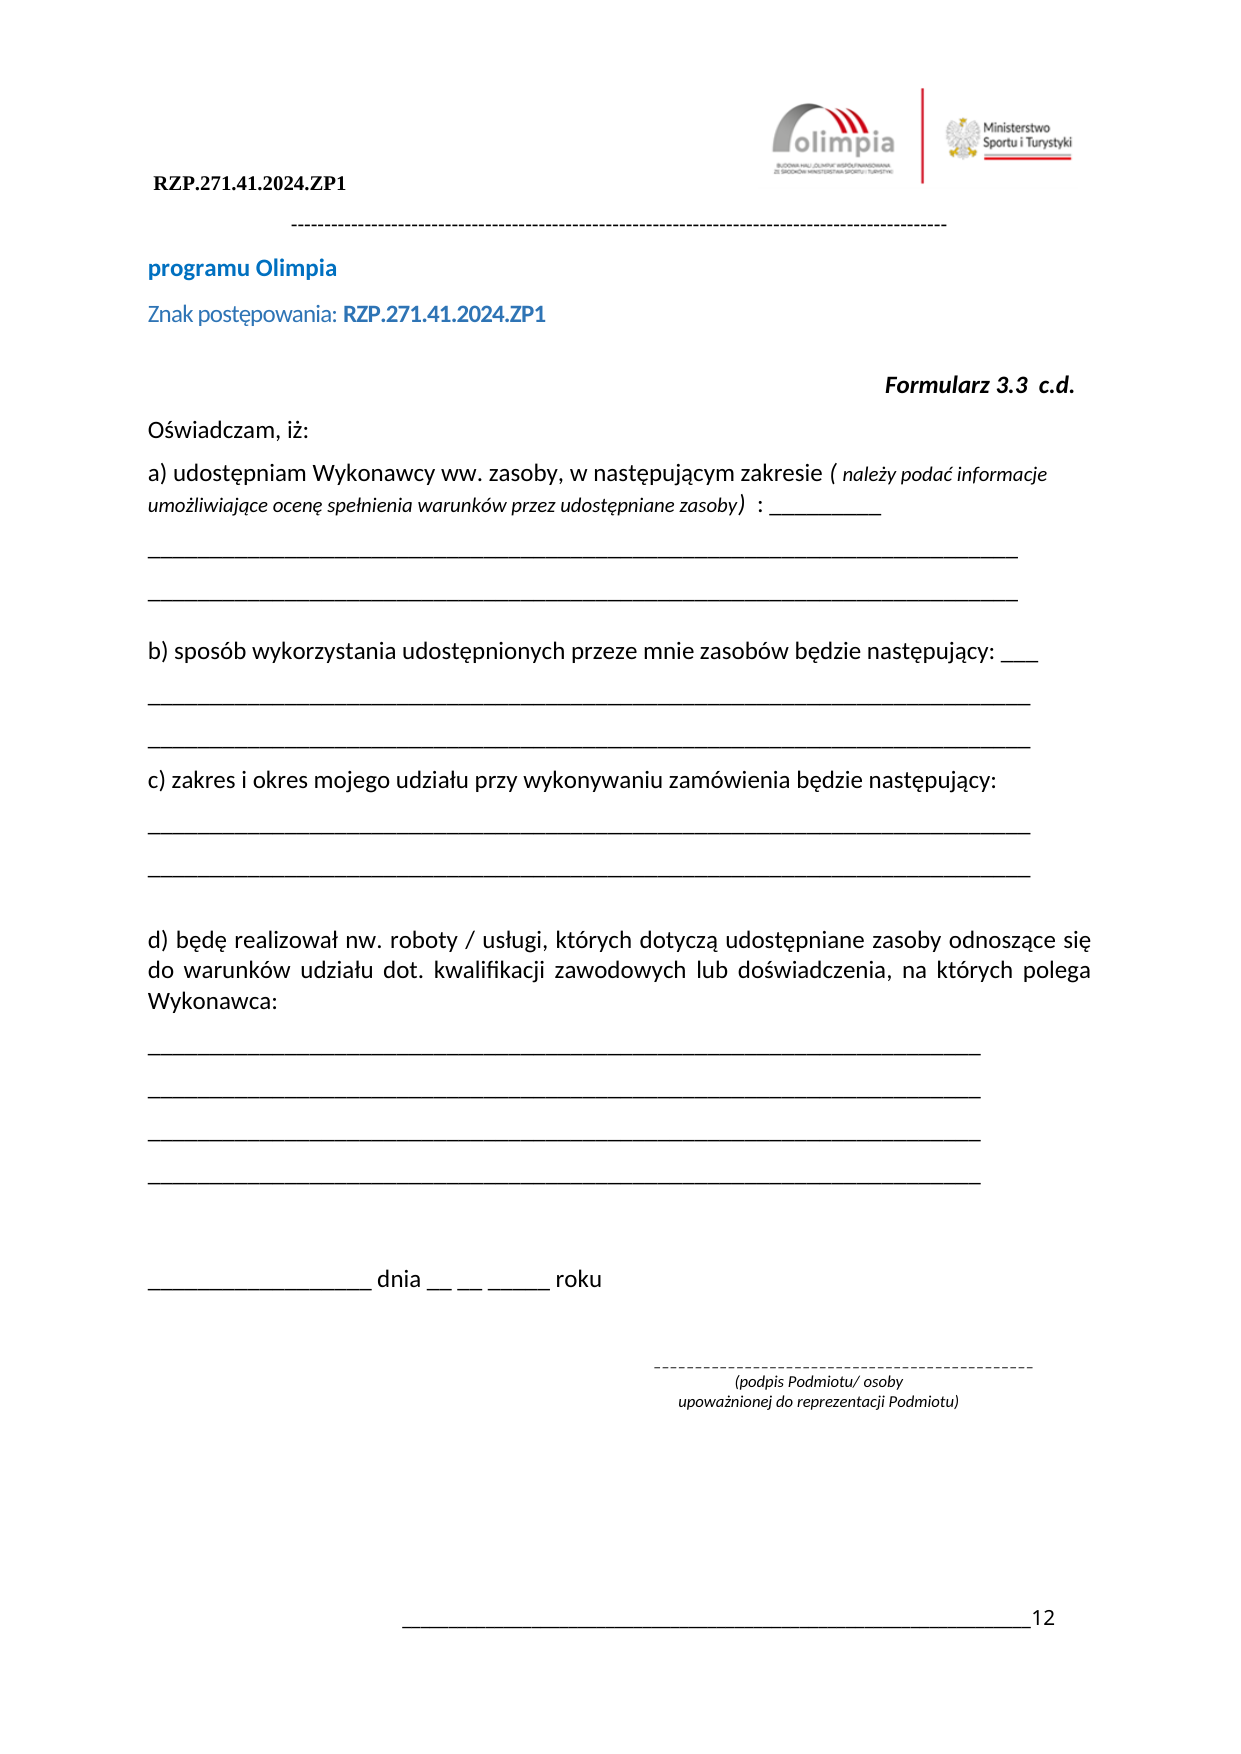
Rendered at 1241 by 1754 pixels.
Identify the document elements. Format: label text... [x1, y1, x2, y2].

text ___________________________________________________________________ [148, 1071, 1092, 1101]
picture [758, 87, 1079, 191]
text (podpis Podmiotu/ osoby [546, 1371, 1092, 1391]
text Formularz 3.3 c.d. [738, 369, 1152, 399]
text __________________ dnia __ __ _____ roku [148, 1263, 1144, 1294]
text upoważnionej do reprezentacji Podmiotu) [546, 1391, 1092, 1412]
text ______________________________________________________________________ [148, 531, 1092, 562]
text Oświadczam, iż: [148, 414, 1092, 445]
text _______________________________________________________________________ [148, 721, 1092, 752]
text ___________________________________________________________________ [148, 1157, 1092, 1187]
text ______________________________________________ [546, 1351, 1144, 1371]
text b) sposób wykorzystania udostępnionych przeze mnie zasobów będzie następujący: ___ [148, 635, 1092, 666]
text _______________________________________________________________________ [148, 678, 1092, 709]
text ______________________________________________________________________ [148, 574, 1092, 605]
text c) zakres i okres mojego udziału przy wykonywaniu zamówienia będzie następujący: [148, 764, 1092, 795]
text _______________________________________________________________________ [148, 807, 1092, 838]
text _______________________________________________________________________ [148, 850, 1092, 881]
text d) będę realizował nw. roboty / usługi, których dotyczą udostępniane zasoby odnoszące się do warunków udziału dot. kwalifikacji zawodowych lub doświadczenia, na których polega Wykonawca: [148, 924, 1092, 1015]
text ___________________________________________________________________ [148, 1114, 1092, 1144]
text a) udostępniam Wykonawcy ww. zasoby, w następującym zakresie ( należy podać informacje umożliwiające ocenę spełnienia warunków przez udostępniane zasoby) : _________ [148, 458, 1092, 519]
text Znak postępowania: RZP.271.41.2024.ZP1 [148, 298, 1092, 328]
text ___________________________________________________________________ [148, 1028, 1092, 1058]
